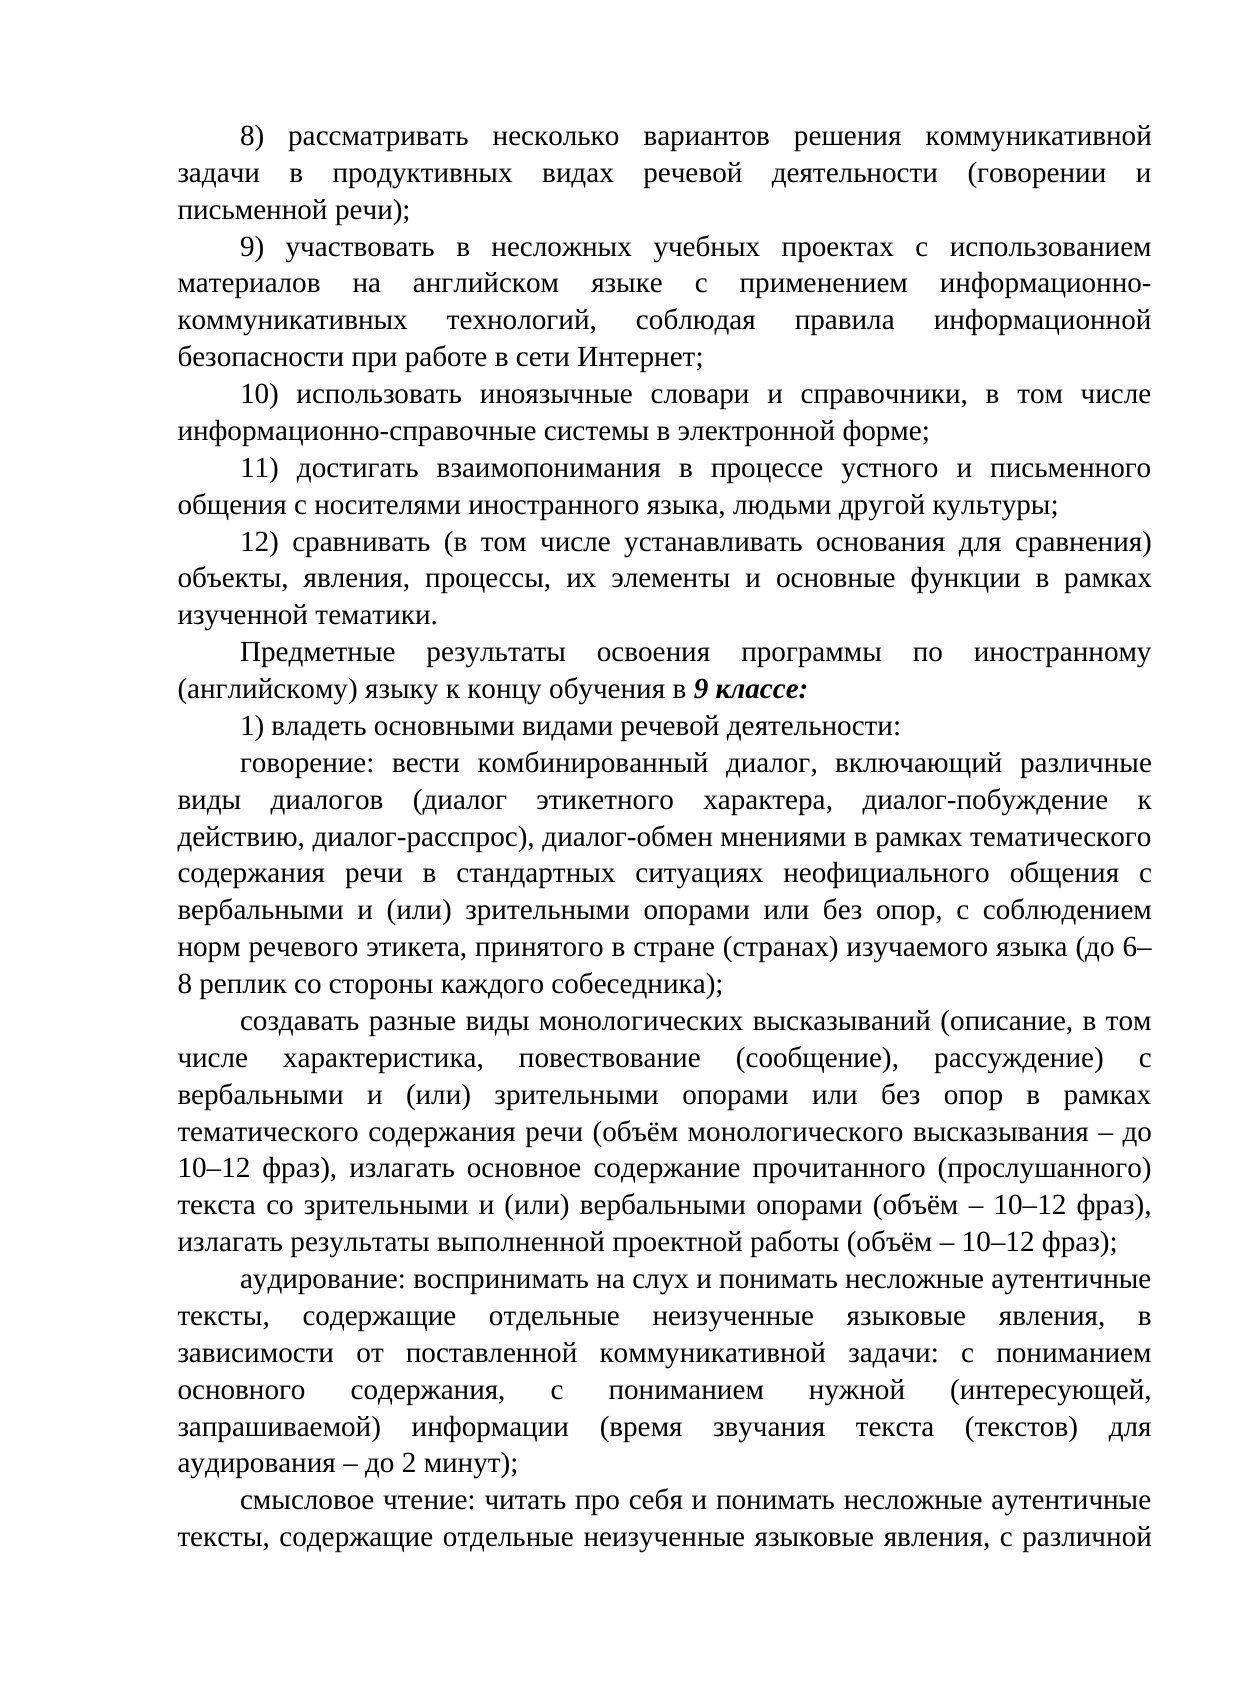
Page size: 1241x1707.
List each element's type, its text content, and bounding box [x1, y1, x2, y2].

text говорение: вести комбинированный диалог, включающий различные виды диалогов (диалог этикетного характера, диалог-побуждение к действию, диалог-расспрос), диалог-обмен мнениями в рамках тематического содержания речи в стандартных ситуациях неофициального общения с вербальными и (или) зрительными опорами или без опор, с соблюдением норм речевого этикета, принятого в стране (странах) изучаемого языка (до 6–8 реплик со стороны каждого собеседника); [177, 745, 1152, 1000]
text создавать разные виды монологических высказываний (описание, в том числе характеристика, повествование (сообщение), рассуждение) с вербальными и (или) зрительными опорами или без опор в рамках тематического содержания речи (объём монологического высказывания – до 10–12 фраз), излагать основное содержание прочитанного (прослушанного) текста со зрительными и (или) вербальными опорами (объём – 10–12 фраз), излагать результаты выполненной проектной работы (объём – 10–12 фраз); [177, 1003, 1152, 1258]
text Предметные результаты освоения программы по иностранному (английскому) языку к концу обучения в 9 классе: [177, 634, 1152, 705]
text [177, 1482, 1152, 1553]
text 9) участвовать в несложных учебных проектах с использованием материалов на английском языке с применением информационно-коммуникативных технологий, соблюдая правила информационной безопасности при работе в сети Интернет; [177, 229, 1152, 373]
text 11) достигать взаимопонимания в процессе устного и письменного общения с носителями иностранного языка, людьми другой культуры; [177, 450, 1152, 520]
text 10) использовать иноязычные словари и справочники, в том числе информационно-справочные системы в электронной форме; [177, 376, 1152, 447]
text 12) сравнивать (в том числе устанавливать основания для сравнения) объекты, явления, процессы, их элементы и основные функции в рамках изученной тематики. [177, 524, 1152, 631]
text 8) рассматривать несколько вариантов решения коммуникативной задачи в продуктивных видах речевой деятельности (говорении и письменной речи); [177, 118, 1152, 225]
text аудирование: воспринимать на слух и понимать несложные аутентичные тексты, содержащие отдельные неизученные языковые явления, в зависимости от поставленной коммуникативной задачи: с пониманием основного содержания, с пониманием нужной (интересующей, запрашиваемой) информации (время звучания текста (текстов) для аудирования – до 2 минут); [177, 1261, 1152, 1479]
text 1) владеть основными видами речевой деятельности: [177, 708, 1152, 742]
